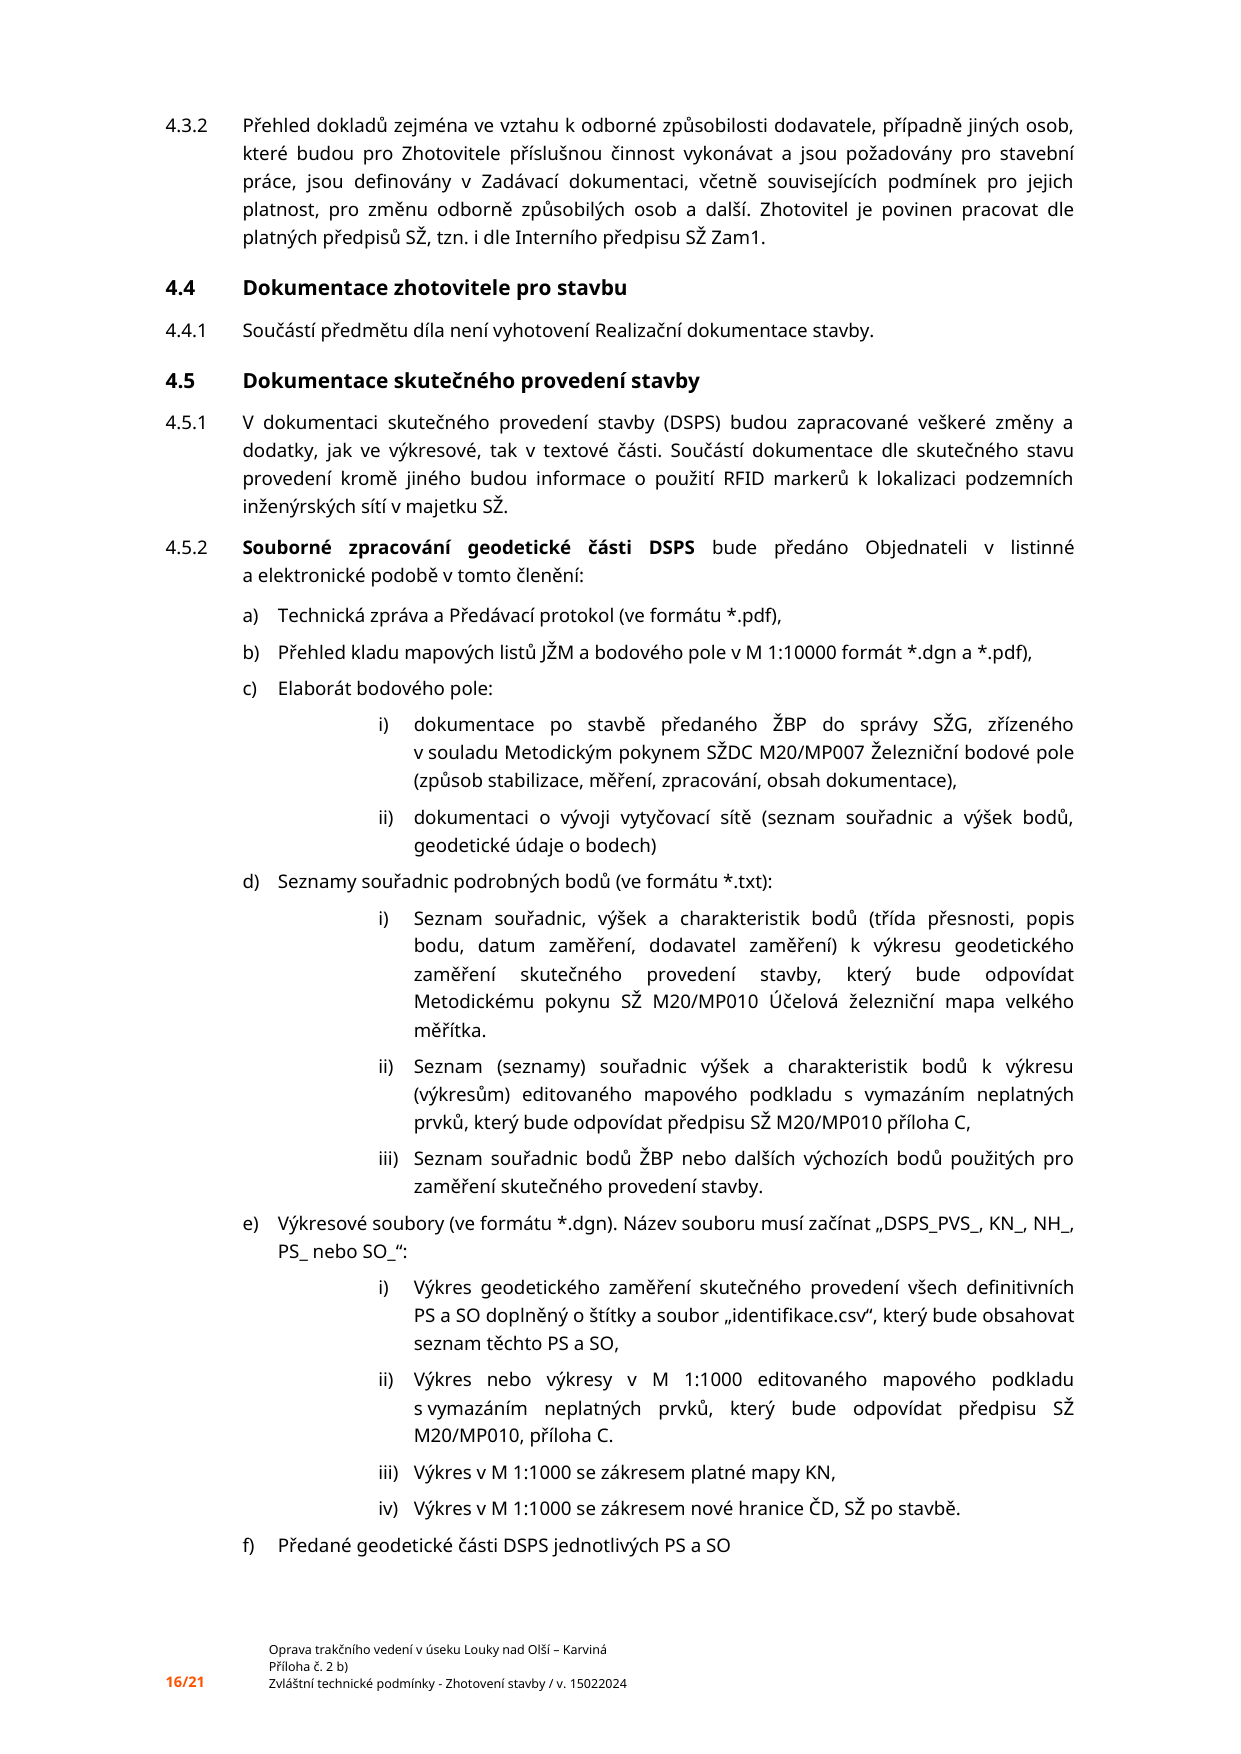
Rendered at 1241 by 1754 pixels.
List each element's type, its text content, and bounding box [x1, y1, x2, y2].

list Seznam souřadnic, výšek a charakteristik bodů (třída přesnosti, popis bodu, datum zaměření, dodavatel zaměření) k výkresu geodetického zaměření skutečného provedení stavby, který bude odpovídat Metodickému pokynu SŽ M20/MP010 Účelová železniční mapa velkého měřítka. [378, 905, 1075, 1042]
text Součástí předmětu díla není vyhotovení Realizační dokumentace stavby. [165, 317, 1075, 342]
list Elaborát bodového pole: [242, 675, 1075, 701]
list dokumentace po stavbě předaného ŽBP do správy SŽG, zřízeného v souladu Metodickým pokynem SŽDC M20/MP007 Železniční bodové pole (způsob stabilizace, měření, zpracování, obsah dokumentace), [378, 712, 1075, 793]
list Předané geodetické části DSPS jednotlivých PS a SO [242, 1532, 1075, 1557]
text V dokumentaci skutečného provedení stavby (DSPS) budou zapracované veškeré změny a dodatky, jak ve výkresové, tak v textové části. Součástí dokumentace dle skutečného stavu provedení kromě jiného budou informace o použití RFID markerů k lokalizaci podzemních inženýrských sítí v majetku SŽ. [165, 409, 1075, 519]
list dokumentaci o vývoji vytyčovací sítě (seznam souřadnic a výšek bodů, geodetické údaje o bodech) [378, 804, 1075, 858]
text Dokumentace skutečného provedení stavby [165, 366, 1075, 394]
list Výkres v M 1:1000 se zákresem nové hranice ČD, SŽ po stavbě. [378, 1496, 1075, 1521]
list Technická zpráva a Předávací protokol (ve formátu *.pdf), [242, 603, 1075, 628]
text Přehled dokladů zejména ve vztahu k odborné způsobilosti dodavatele, případně jiných osob, které budou pro Zhotovitele příslušnou činnost vykonávat a jsou požadovány pro stavební práce, jsou definovány v Zadávací dokumentaci, včetně souvisejících podmínek pro jejich platnost, pro změnu odborně způsobilých osob a další. Zhotovitel je povinen pracovat dle platných předpisů SŽ, tzn. i dle Interního předpisu SŽ Zam1. [165, 112, 1075, 250]
list Seznam souřadnic bodů ŽBP nebo dalších výchozích bodů použitých pro zaměření skutečného provedení stavby. [378, 1146, 1075, 1199]
list Přehled kladu mapových listů JŽM a bodového pole v M 1:10000 formát *.dgn a *.pdf), [242, 639, 1075, 664]
list Seznam (seznamy) souřadnic výšek a charakteristik bodů k výkresu (výkresům) editovaného mapového podkladu s vymazáním neplatných prvků, který bude odpovídat předpisu SŽ M20/MP010 příloha C, [378, 1053, 1075, 1135]
text Dokumentace zhotovitele pro stavbu [165, 273, 1075, 302]
list Výkres v M 1:1000 se zákresem platné mapy KN, [378, 1459, 1075, 1485]
text Souborné zpracování geodetické části DSPS bude předáno Objednateli v listinné a elektronické podobě v tomto členění: [165, 534, 1075, 588]
list Výkresové soubory (ve formátu *.dgn). Název souboru musí začínat „DSPS_PVS_, KN_, NH_, PS_ nebo SO_“: [242, 1210, 1075, 1263]
list Seznamy souřadnic podrobných bodů (ve formátu *.txt): [242, 868, 1075, 894]
list Výkres nebo výkresy v M 1:1000 editovaného mapového podkladu s vymazáním neplatných prvků, který bude odpovídat předpisu SŽ M20/MP010, příloha C. [378, 1367, 1075, 1448]
list Výkres geodetického zaměření skutečného provedení všech definitivních PS a SO doplněný o štítky a soubor „identifikace.csv“, který bude obsahovat seznam těchto PS a SO, [378, 1274, 1075, 1356]
